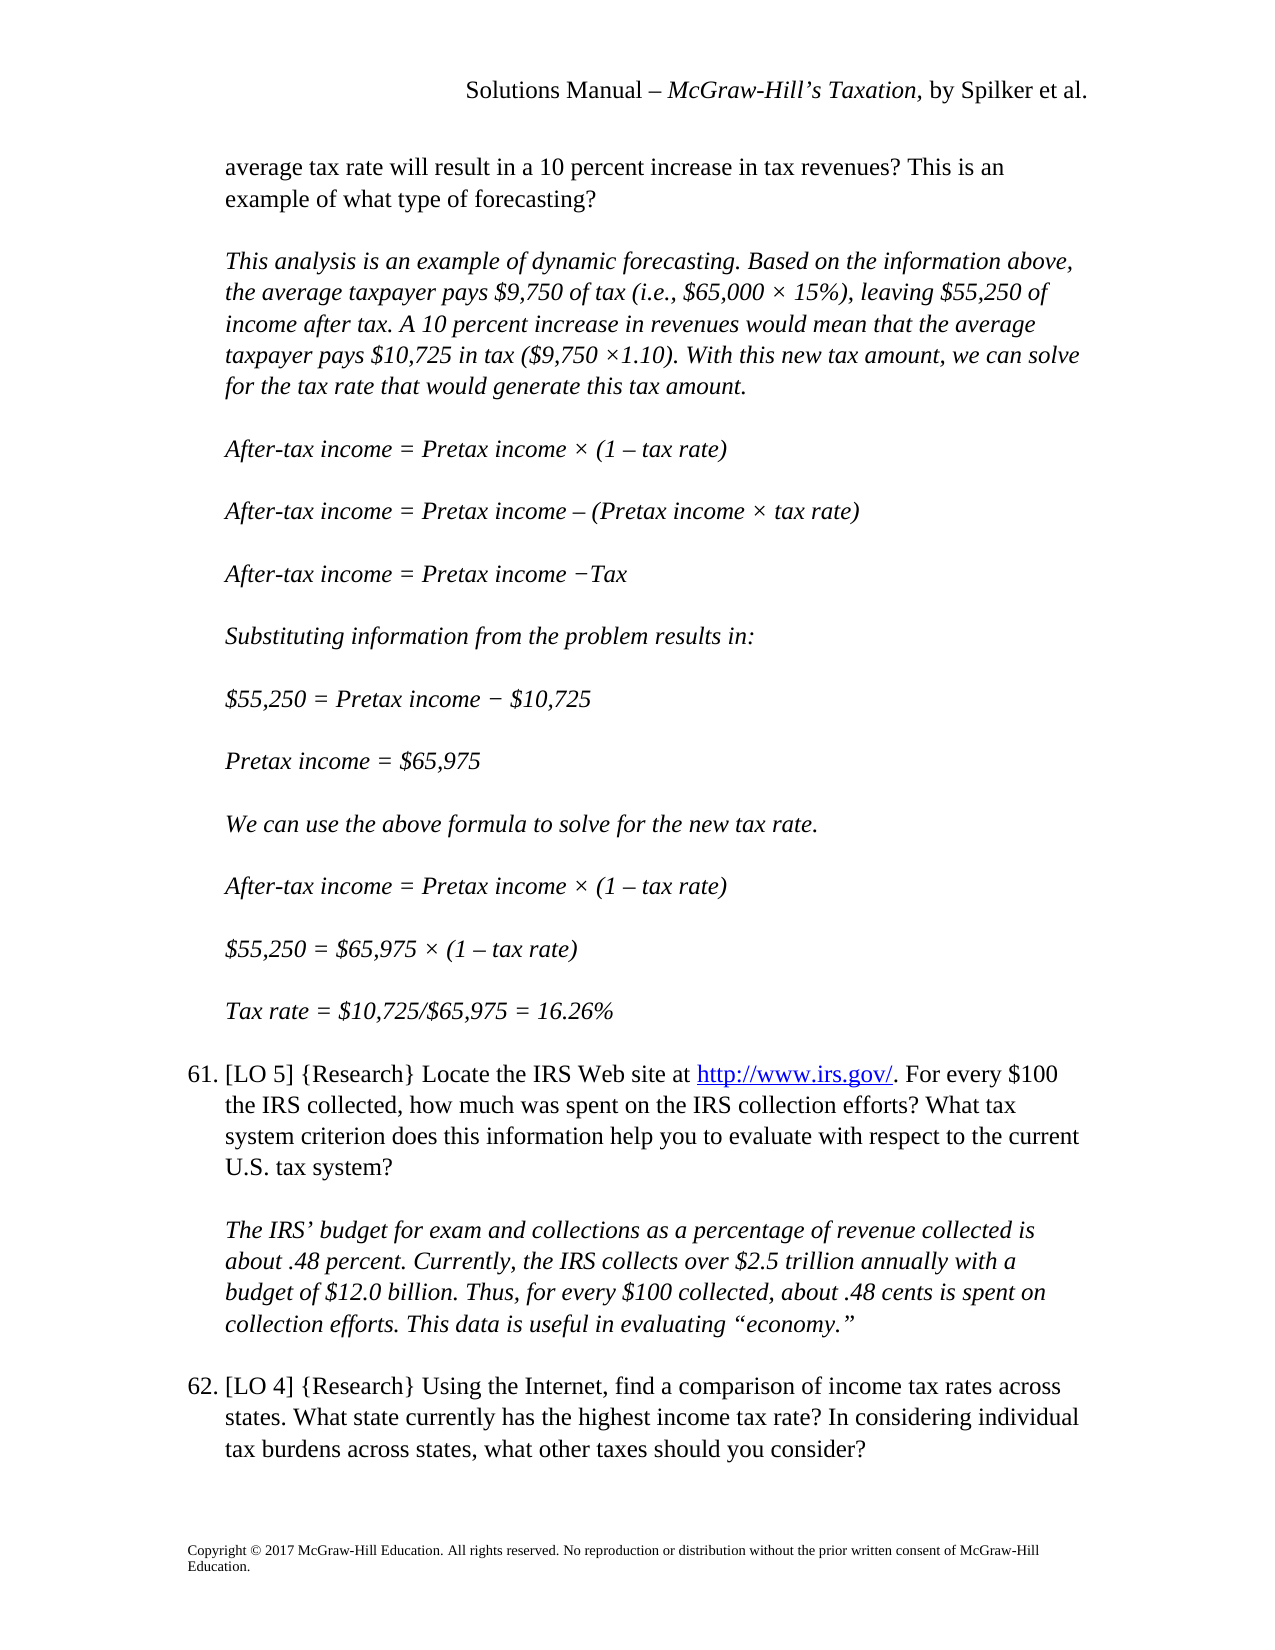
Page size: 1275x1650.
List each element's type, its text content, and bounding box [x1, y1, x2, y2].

list [LO 5] {Research} Locate the IRS Web site at http://www.irs.gov/. For every $100 the IRS collected, how much was spent on the IRS collection efforts? What tax system criterion does this information help you to evaluate with respect to the current U.S. tax system? [187, 1056, 1087, 1181]
text The IRS’ budget for exam and collections as a percentage of revenue collected is about .48 percent. Currently, the IRS collects over $2.5 trillion annually with a budget of $12.0 billion. Thus, for every $100 collected, about .48 cents is spent on collection efforts. This data is useful in evaluating “economy.” [187, 1181, 1087, 1369]
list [187, 150, 1087, 1025]
list [LO 4] {Research} Using the Internet, find a comparison of income tax rates across states. What state currently has the highest income tax rate? In considering individual tax burdens across states, what other taxes should you consider? [187, 1369, 1087, 1462]
